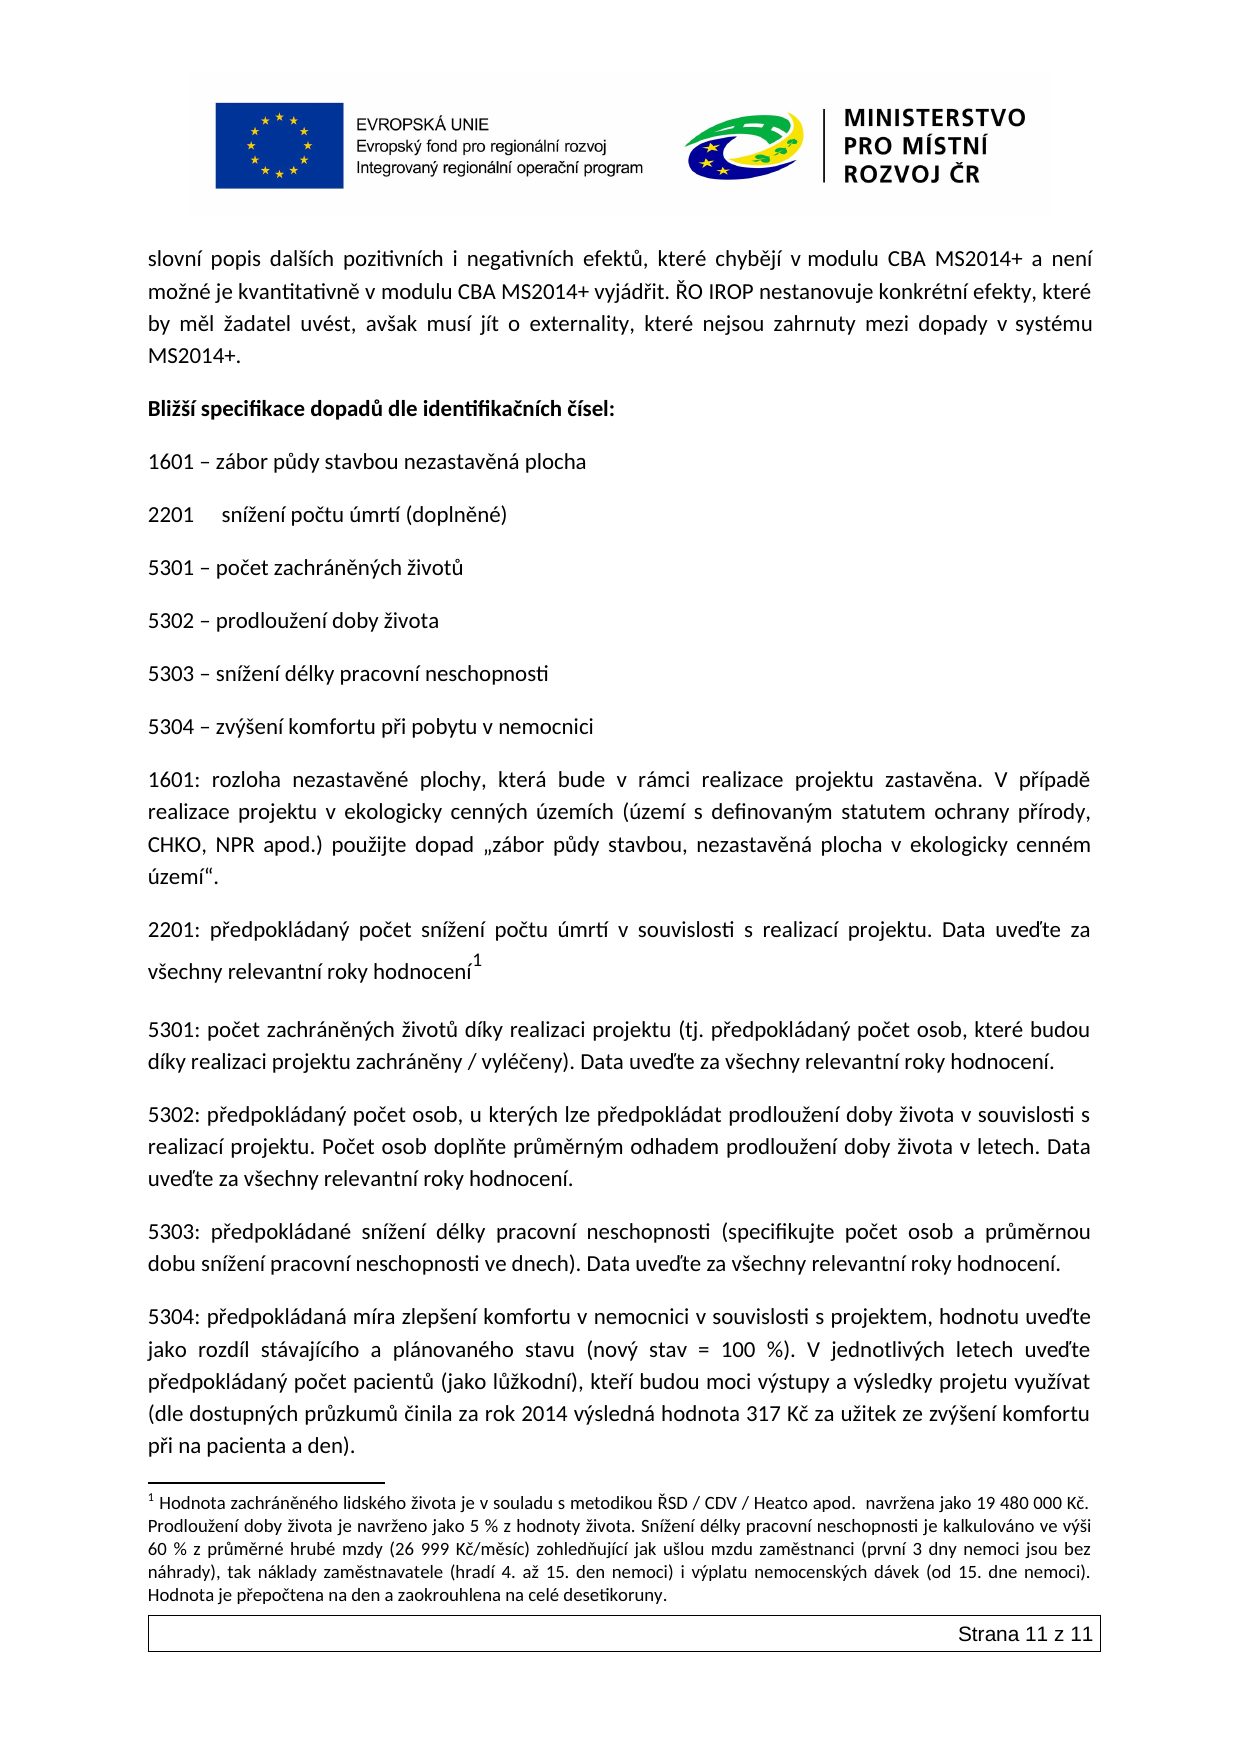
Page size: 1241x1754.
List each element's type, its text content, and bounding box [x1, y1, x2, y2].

text 2201: předpokládaný počet snížení počtu úmrtí v souvislosti s realizací projektu. Data uveďte za všechny relevantní roky hodnocení [148, 915, 1093, 988]
text 5302 – prodloužení doby života [148, 606, 1093, 634]
text 5301: počet zachráněných životů díky realizaci projektu (tj. předpokládaný počet osob, které budou díky realizaci projektu zachráněny / vyléčeny). Data uveďte za všechny relevantní roky hodnocení. [148, 1015, 1093, 1075]
text 5304 – zvýšení komfortu při pobytu v nemocnici [148, 712, 1093, 740]
text 2201 snížení počtu úmrtí (doplněné) [148, 500, 1093, 528]
text Bližší specifikace dopadů dle identifikačních čísel: [148, 394, 1093, 422]
text 5301 – počet zachráněných životů [148, 553, 1093, 581]
text 1601 – zábor půdy stavbou nezastavěná plocha [148, 447, 1093, 475]
picture [187, 73, 1053, 217]
text 5302: předpokládaný počet osob, u kterých lze předpokládat prodloužení doby života v souvislosti s realizací projektu. Počet osob doplňte průměrným odhadem prodloužení doby života v letech. Data uveďte za všechny relevantní roky hodnocení. [148, 1100, 1093, 1192]
text 1601: rozloha nezastavěné plochy, která bude v rámci realizace projektu zastavěna. V případě realizace projektu v ekologicky cenných územích (území s definovaným statutem ochrany přírody, CHKO, NPR apod.) použijte dopad „zábor půdy stavbou, nezastavěná plocha v ekologicky cenném území“. [148, 765, 1093, 890]
text 5303: předpokládané snížení délky pracovní neschopnosti (specifikujte počet osob a průměrnou dobu snížení pracovní neschopnosti ve dnech). Data uveďte za všechny relevantní roky hodnocení. [148, 1217, 1093, 1277]
text 5303 – snížení délky pracovní neschopnosti [148, 659, 1093, 687]
text 5304: předpokládaná míra zlepšení komfortu v nemocnici v souvislosti s projektem, hodnotu uveďte jako rozdíl stávajícího a plánovaného stavu (nový stav = 100 %). V jednotlivých letech uveďte předpokládaný počet pacientů (jako lůžkodní), kteří budou moci výstupy a výsledky projetu využívat (dle dostupných průzkumů činila za rok 2014 výsledná hodnota 317 Kč za užitek ze zvýšení komfortu při na pacienta a den). [148, 1302, 1093, 1459]
